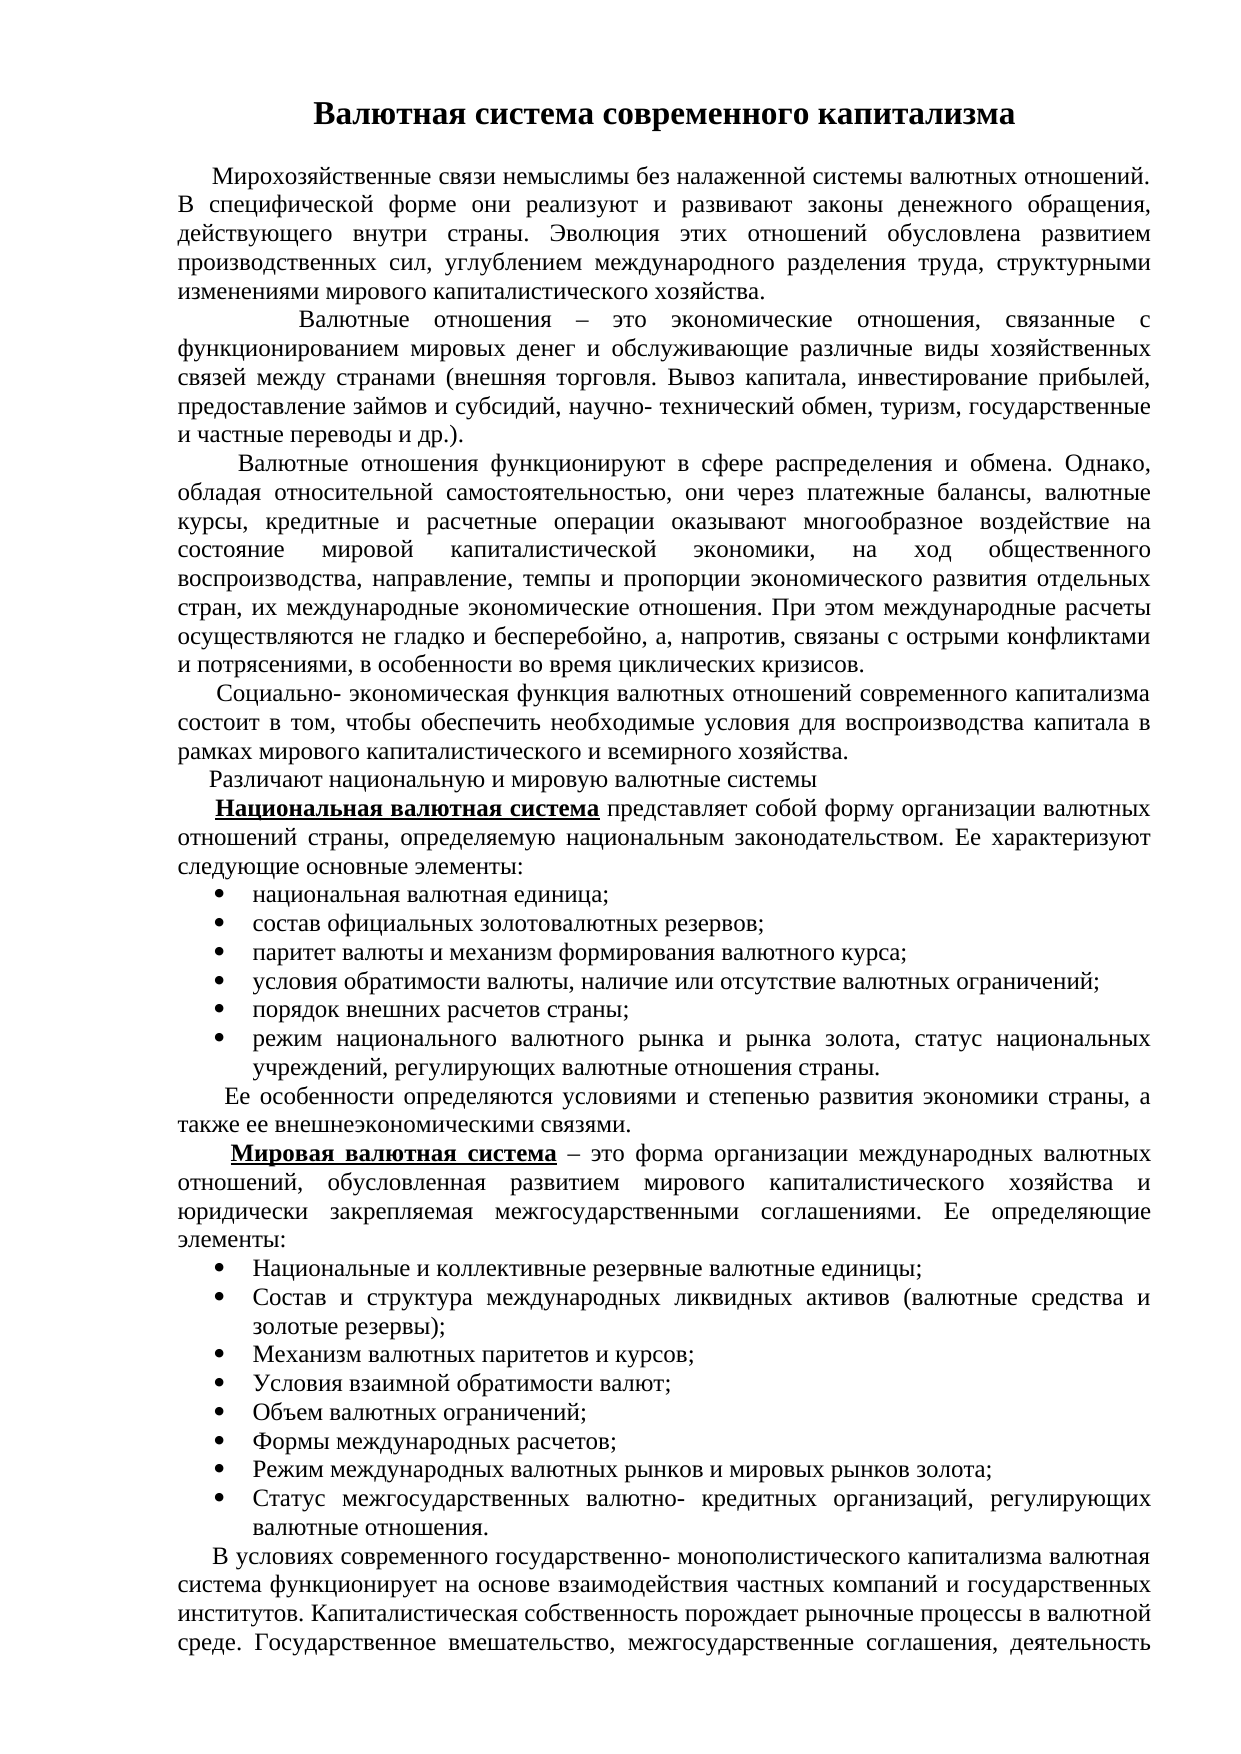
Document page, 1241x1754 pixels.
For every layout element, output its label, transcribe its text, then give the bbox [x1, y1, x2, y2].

subtitle Валютная система современного капитализма [177, 94, 1152, 132]
list национальная валютная единица; [215, 879, 1152, 908]
list Статус межгосударственных валютно- кредитных организаций, регулирующих валютные отношения. [215, 1483, 1152, 1541]
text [177, 1541, 1152, 1656]
list режим национального валютного рынка и рынка золота, статус национальных учреждений, регулирующих валютные отношения страны. [215, 1023, 1152, 1081]
list состав официальных золотовалютных резервов; [215, 908, 1152, 937]
text Ее особенности определяются условиями и степенью развития экономики страны, а также ее внешнеэкономическими связями. [177, 1081, 1152, 1138]
list Объем валютных ограничений; [215, 1397, 1152, 1426]
list порядок внешних расчетов страны; [215, 994, 1152, 1023]
text Валютные отношения – это экономические отношения, связанные с функционированием мировых денег и обслуживающие различные виды хозяйственных связей между странами (внешняя торговля. Вывоз капитала, инвестирование прибылей, предоставление займов и субсидий, научно- технический обмен, туризм, государственные и частные переводы и др.). [177, 304, 1152, 448]
text Мирохозяйственные связи немыслимы без налаженной системы валютных отношений. В специфической форме они реализуют и развивают законы денежного обращения, действующего внутри страны. Эволюция этих отношений обусловлена развитием производственных сил, углублением международного разделения труда, структурными изменениями мирового капиталистического хозяйства. [177, 161, 1152, 304]
text Мировая валютная система – это форма организации международных валютных отношений, обусловленная развитием мирового капиталистического хозяйства и юридически закрепляемая межгосударственными соглашениями. Ее определяющие элементы: [177, 1138, 1152, 1253]
text Социально- экономическая функция валютных отношений современного капитализма состоит в том, чтобы обеспечить необходимые условия для воспроизводства капитала в рамках мирового капиталистического и всемирного хозяйства. [177, 678, 1152, 764]
text Национальная валютная система представляет собой форму организации валютных отношений страны, определяемую национальным законодательством. Ее характеризуют следующие основные элементы: [177, 793, 1152, 879]
list Национальные и коллективные резервные валютные единицы; [215, 1253, 1152, 1282]
text Валютные отношения функционируют в сфере распределения и обмена. Однако, обладая относительной самостоятельностью, они через платежные балансы, валютные курсы, кредитные и расчетные операции оказывают многообразное воздействие на состояние мировой капиталистической экономики, на ход общественного воспроизводства, направление, темпы и пропорции экономического развития отдельных стран, их международные экономические отношения. При этом международные расчеты осуществляются не гладко и бесперебойно, а, напротив, связаны с острыми конфликтами и потрясениями, в особенности во время циклических кризисов. [177, 448, 1152, 678]
list Режим международных валютных рынков и мировых рынков золота; [215, 1454, 1152, 1483]
text Различают национальную и мировую валютные системы [177, 764, 1152, 793]
list условия обратимости валюты, наличие или отсутствие валютных ограничений; [215, 966, 1152, 994]
list Формы международных расчетов; [215, 1426, 1152, 1454]
list Механизм валютных паритетов и курсов; [215, 1339, 1152, 1368]
list паритет валюты и механизм формирования валютного курса; [215, 937, 1152, 966]
list Условия взаимной обратимости валют; [215, 1368, 1152, 1397]
list Состав и структура международных ликвидных активов (валютные средства и золотые резервы); [215, 1282, 1152, 1339]
